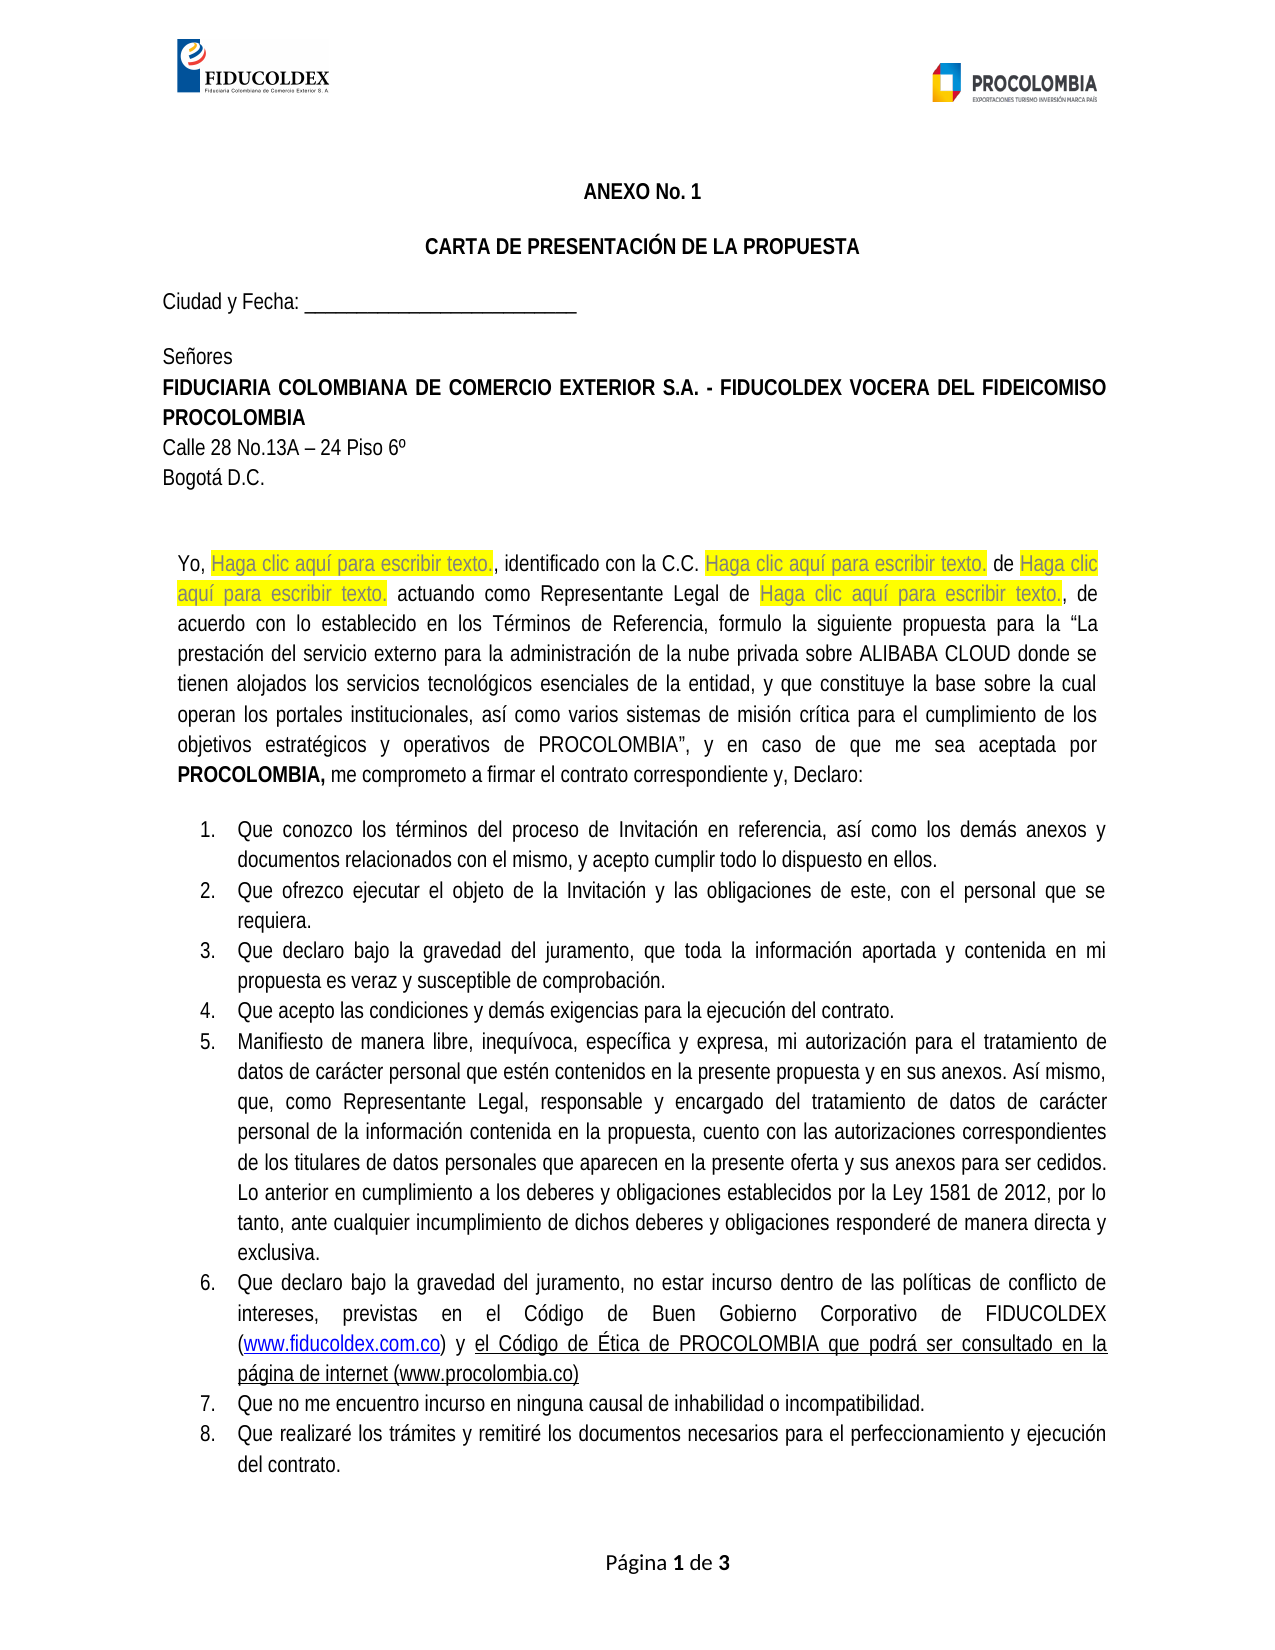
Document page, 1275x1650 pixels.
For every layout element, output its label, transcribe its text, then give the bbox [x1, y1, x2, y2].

text Calle 28 No.13A – 24 Piso 6º [162, 434, 1107, 460]
list Que ofrezco ejecutar el objeto de la Invitación y las obligaciones de este, con el personal que se requiera. [200, 877, 1107, 933]
text Señores [162, 343, 1107, 370]
list Que realizaré los trámites y remitiré los documentos necesarios para el perfeccionamiento y ejecución del contrato. [200, 1420, 1107, 1477]
text Bogotá D.C. [162, 464, 1107, 491]
list Que conozco los términos del proceso de Invitación en referencia, así como los demás anexos y documentos relacionados con el mismo, y acepto cumplir todo lo dispuesto en ellos. [200, 816, 1107, 873]
list Que acepto las condiciones y demás exigencias para la ejecución del contrato. [200, 997, 1107, 1024]
list Manifiesto de manera libre, inequívoca, específica y expresa, mi autorización para el tratamiento de datos de carácter personal que estén contenidos en la presente propuesta y en sus anexos. Así mismo, que, como Representante Legal, responsable y encargado del tratamiento de datos de carácter personal de la información contenida en la propuesta, cuento con las autorizaciones correspondientes de los titulares de datos personales que aparecen en la presente oferta y sus anexos para ser cedidos. Lo anterior en cumplimiento a los deberes y obligaciones establecidos por la Ley 1581 de 2012, por lo tanto, ante cualquier incumplimiento de dichos deberes y obligaciones responderé de manera directa y exclusiva. [200, 1028, 1107, 1266]
text CARTA DE PRESENTACIÓN DE LA PROPUESTA [177, 233, 1107, 259]
text FIDUCIARIA COLOMBIANA DE COMERCIO EXTERIOR S.A. - FIDUCOLDEX VOCERA DEL FIDEICOMISO PROCOLOMBIA [162, 373, 1107, 430]
list Que no me encuentro incurso en ninguna causal de inhabilidad o incompatibilidad. [200, 1390, 1107, 1417]
picture [177, 39, 330, 94]
list Que declaro bajo la gravedad del juramento, no estar incurso dentro de las políticas de conflicto de intereses, previstas en el Código de Buen Gobierno Corporativo de FIDUCOLDEX (www.fiducoldex.com.co) y el Código de Ética de PROCOLOMBIA que podrá ser consultado en la página de internet (www.procolombia.co) [200, 1269, 1107, 1386]
text Yo, , identificado con la C.C. de actuando como Representante Legal de , de acuerdo con lo establecido en los Términos de Referencia, formulo la siguiente propuesta para la “, y en caso de que me sea aceptada por PROCOLOMBIA, me comprometo a firmar el contrato correspondiente y, Declaro: [177, 549, 1098, 787]
picture [932, 63, 1097, 102]
text Ciudad y Fecha: __________________________ [162, 288, 1107, 314]
text ANEXO No. 1 [177, 178, 1107, 204]
list Que declaro bajo la gravedad del juramento, que toda la información aportada y contenida en mi propuesta es veraz y susceptible de comprobación. [200, 937, 1107, 994]
